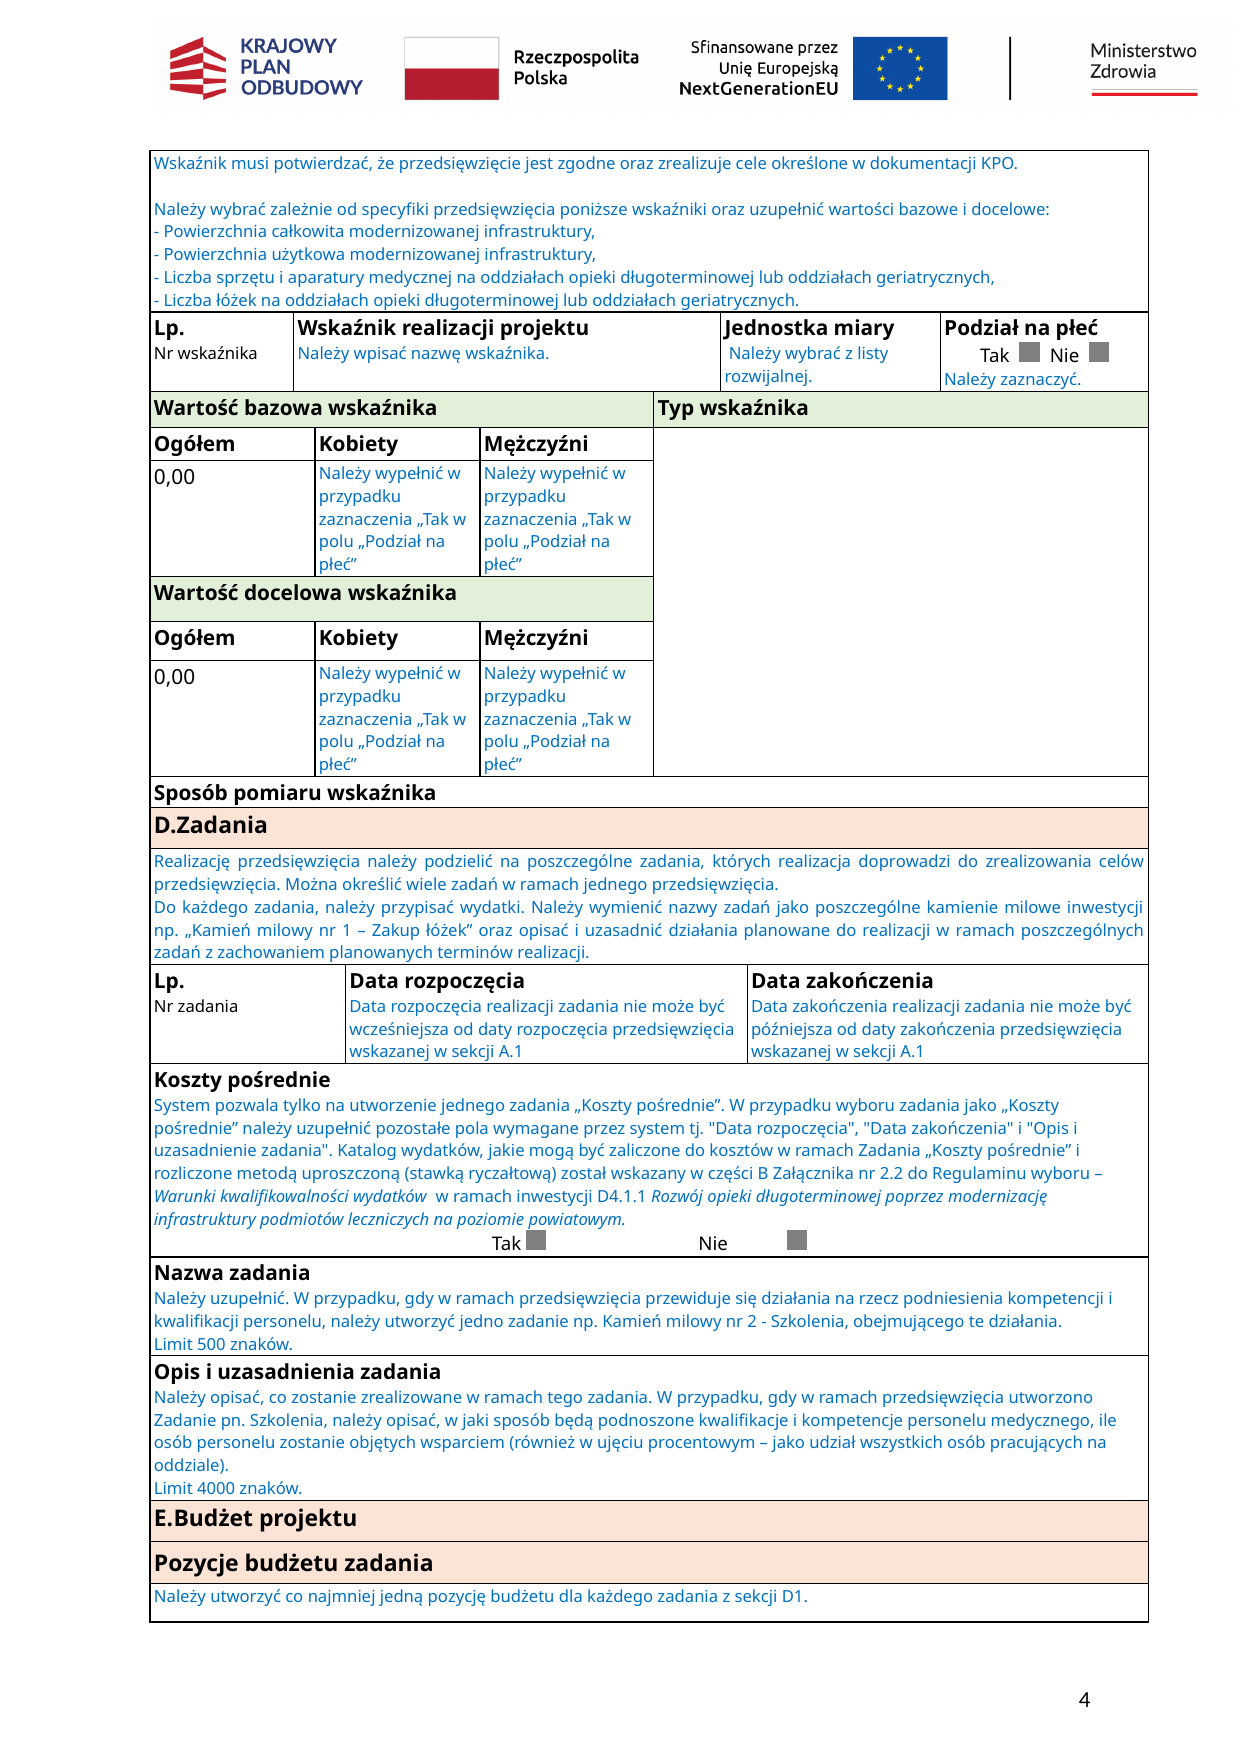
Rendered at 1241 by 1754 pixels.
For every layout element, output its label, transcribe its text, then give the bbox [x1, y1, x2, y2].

picture [150, 10, 1238, 119]
table_cell Nazwa zadania Należy uzupełnić. W przypadku, gdy w ramach przedsięwzięcia przewiduje się działania na rzecz podniesienia kompetencji i kwalifikacji personelu, należy utworzyć jedno zadanie np. Kamień milowy nr 2 - Szkolenia, obejmującego te działania. Limit 500 znaków. [151, 1258, 1148, 1355]
table_cell Kobiety [316, 428, 479, 460]
table_cell Koszty pośrednie System pozwala tylko na utworzenie jednego zadania „Koszty pośrednie”. W przypadku wyboru zadania jako „Koszty pośrednie” należy uzupełnić pozostałe pola wymagane przez system tj. "Data rozpoczęcia", "Data zakończenia" i "Opis i uzasadnienie zadania". Katalog wydatków, jakie mogą być zaliczone do kosztów w ramach Zadania „Koszty pośrednie” i rozliczone metodą uproszczoną (stawką ryczałtową) został wskazany w części B Załącznika nr 2.2 do Regulaminu wyboru – Warunki kwalifikowalności wydatków w ramach inwestycji D4.1.1 Rozwój opieki długoterminowej poprzez modernizację infrastruktury podmiotów leczniczych na poziomie powiatowym. Tak Nie [151, 1064, 1148, 1256]
table_cell Należy wypełnić w przypadku zaznaczenia „Tak w polu „Podział na płeć” [316, 461, 479, 576]
table_cell Sposób pomiaru wskaźnika [151, 777, 1148, 807]
table_cell Budżet projektu [151, 1501, 1148, 1541]
table_cell Należy wypełnić w przypadku zaznaczenia „Tak w polu „Podział na płeć” [316, 661, 479, 776]
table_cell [151, 151, 1148, 311]
table_cell Podział na płeć Tak Nie Należy zaznaczyć. [941, 313, 1148, 391]
table_cell Data rozpoczęcia Data rozpoczęcia realizacji zadania nie może być wcześniejsza od daty rozpoczęcia przedsięwzięcia wskazanej w sekcji A.1 [346, 965, 747, 1063]
table_cell Wartość bazowa wskaźnika [151, 392, 653, 427]
table_cell Mężczyźni [481, 428, 653, 460]
table_cell Należy wypełnić w przypadku zaznaczenia „Tak w polu „Podział na płeć” [481, 661, 653, 776]
table_cell Należy wypełnić w przypadku zaznaczenia „Tak w polu „Podział na płeć” [481, 461, 653, 576]
table_cell Ogółem [151, 428, 314, 460]
table_cell 0,00 [151, 461, 314, 576]
table_cell Opis i uzasadnienia zadania Należy opisać, co zostanie zrealizowane w ramach tego zadania. W przypadku, gdy w ramach przedsięwzięcia utworzono Zadanie pn. Szkolenia, należy opisać, w jaki sposób będą podnoszone kwalifikacje i kompetencje personelu medycznego, ile osób personelu zostanie objętych wsparciem (również w ujęciu procentowym – jako udział wszystkich osób pracujących na oddziale). Limit 4000 znaków. [151, 1356, 1148, 1500]
table_cell Ogółem [151, 622, 314, 660]
table_cell Data zakończenia Data zakończenia realizacji zadania nie może być późniejsza od daty zakończenia przedsięwzięcia wskazanej w sekcji A.1 [748, 965, 1148, 1063]
table_cell Pozycje budżetu zadania [151, 1542, 1148, 1583]
table_cell Realizację przedsięwzięcia należy podzielić na poszczególne zadania, których realizacja doprowadzi do zrealizowania celów przedsięwzięcia. Można określić wiele zadań w ramach jednego przedsięwzięcia. Do każdego zadania, należy przypisać wydatki. Należy wymienić nazwy zadań jako poszczególne kamienie milowe inwestycji np. „Kamień milowy nr 1 – Zakup łóżek” oraz opisać i uzasadnić działania planowane do realizacji w ramach poszczególnych zadań z zachowaniem planowanych terminów realizacji. [151, 849, 1148, 964]
table_cell 0,00 [151, 661, 314, 776]
table_cell Mężczyźni [481, 622, 653, 660]
table_cell Lp. Nr zadania [151, 965, 345, 1063]
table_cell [151, 1584, 1148, 1621]
table_cell Typ wskaźnika [654, 392, 1148, 427]
table_cell Wartość docelowa wskaźnika [151, 577, 653, 621]
table_cell Jednostka miary Należy wybrać z listy rozwijalnej. [721, 313, 940, 391]
table_cell Lp. Nr wskaźnika [151, 313, 293, 391]
table_cell [654, 428, 1148, 776]
table_cell Wskaźnik realizacji projektu Należy wpisać nazwę wskaźnika. [294, 313, 720, 391]
table_cell Zadania [151, 808, 1148, 848]
table_cell Kobiety [316, 622, 479, 660]
